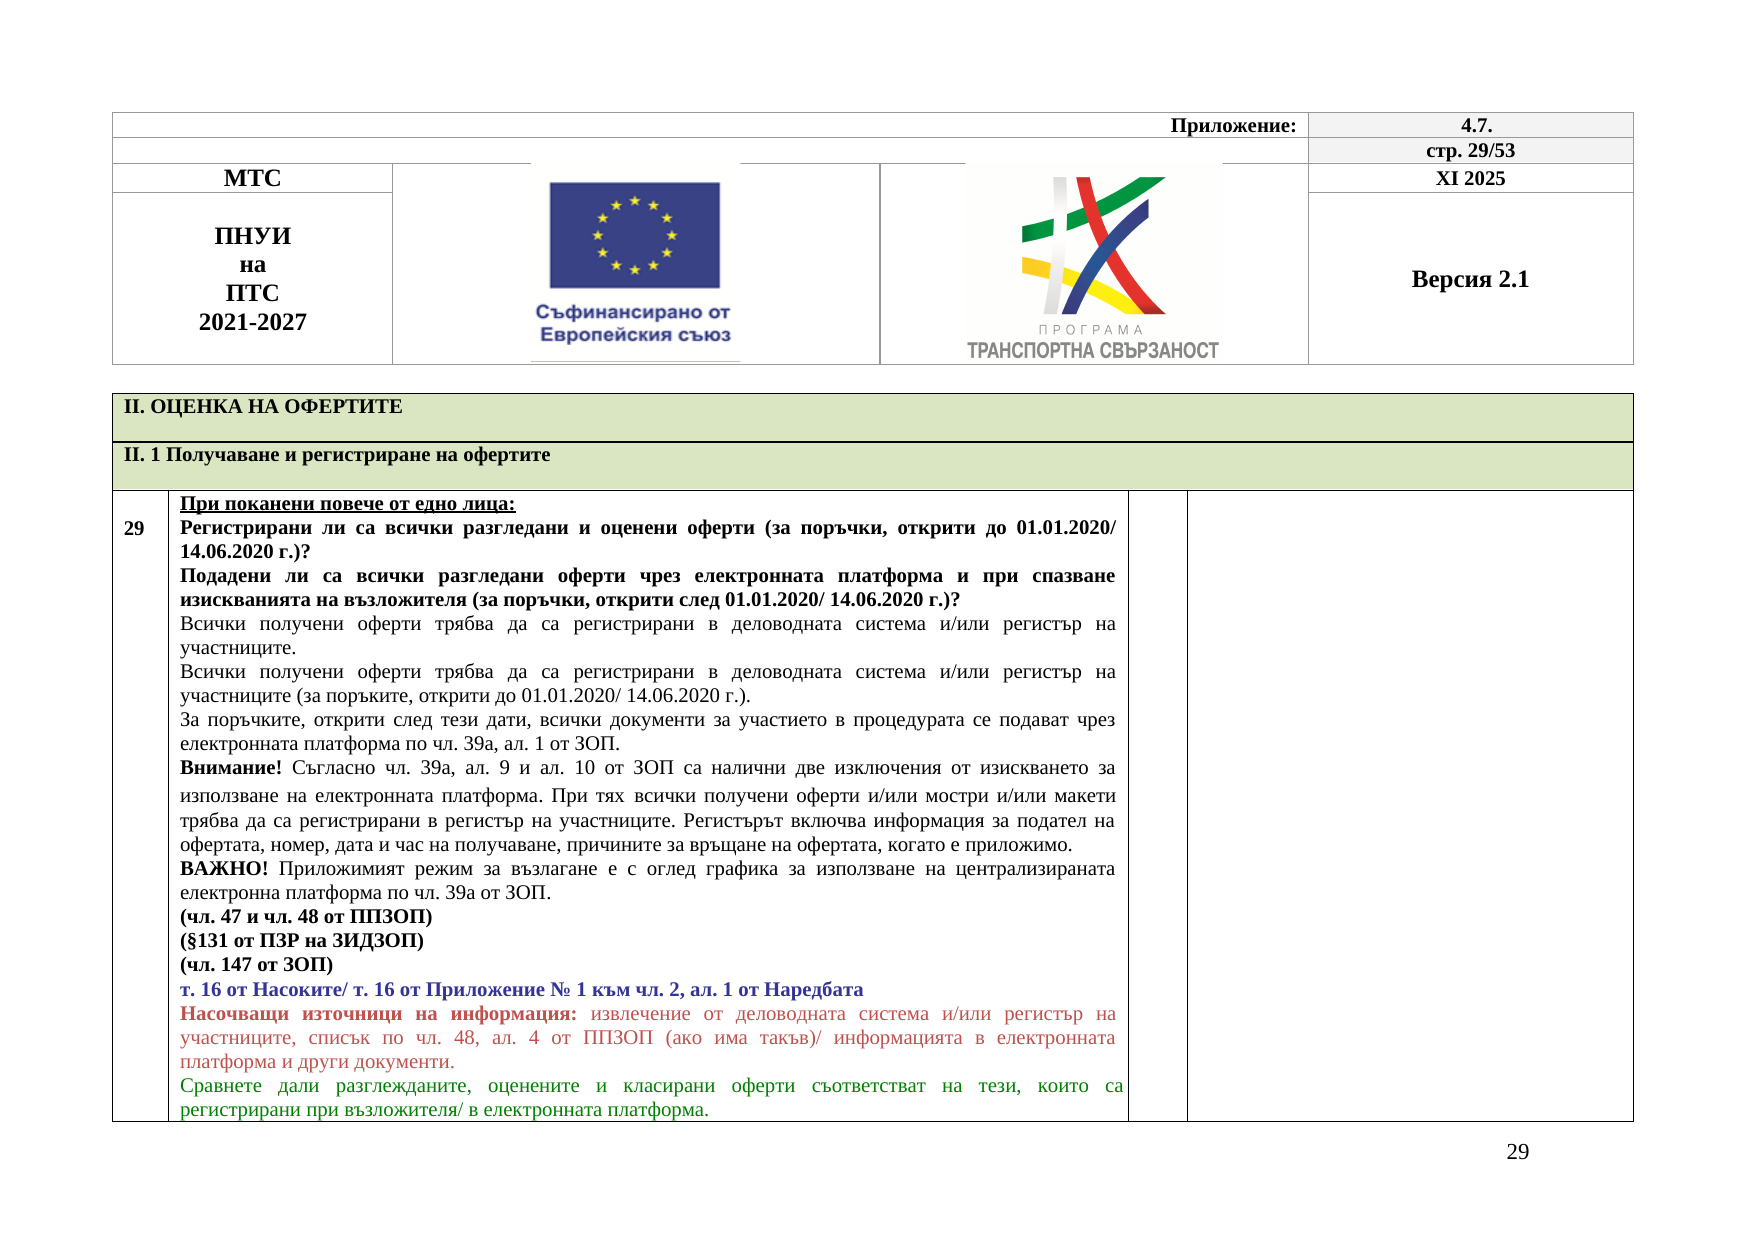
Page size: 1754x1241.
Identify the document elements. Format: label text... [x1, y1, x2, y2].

table_cell При поканени повече от едно лица: Регистрирани ли са всички разгледани и оценени оферти (за поръчки, открити до 01.01.2020/ 14.06.2020 г.)? Подадени ли са всички разгледани оферти чрез електронната платформа и при спазване изискванията на възложителя (за поръчки, открити след 01.01.2020/ 14.06.2020 г.)? Всички получени оферти трябва да са регистрирани в деловодната система и/или регистър на участниците. Всички получени оферти трябва да са регистрирани в деловодната система и/или регистър на участниците (за поръките, открити до 01.01.2020/ 14.06.2020 г.). За поръчките, открити след тези дати, всички документи за участието в процедурата се подават чрез електронната платформа по чл. 39а, ал. 1 от ЗОП. Внимание! Съгласно чл. 39а, ал. 9 и ал. 10 от ЗОП са налични две изключения от изискването за използване на електронната платформа. При тях всички получени оферти и/или мостри и/или макети трябва да са регистрирани в регистър на участниците. Регистърът включва информация за подател на офертата, номер, дата и час на получаване, причините за връщане на офертата, когато е приложимо. ВАЖНО! Приложимият режим за възлагане е с оглед графика за използване на централизираната електронна платформа по чл. 39а от ЗОП. (чл. 47 и чл. 48 от ППЗОП) (§131 от ПЗР на ЗИДЗОП) (чл. 147 от ЗОП) т. 16 от Насоките/ т. 16 от Приложение № 1 към чл. 2, ал. 1 от Наредбата Насочващи източници на информация: извлечение от деловодната система и/или регистър на участниците, списък по чл. 48, ал. 4 от ППЗОП (ако има такъв)/ информацията в електронната платформа и други документи. Сравнете дали разглежданите, оценените и класирани оферти съответстват на тези, които са регистрирани при възложителя/ в електронната платформа. Ако при получаване на офертите е съставен списък на чакащите пред мястото за получаване по чл. 48, ал. 4 от ППЗОП (за поръчки, открити до 01.01.2020/ 14.06.2020 г.), проверете дали регистрираните в крайния час за получаване оферти са на участници, които фигурират в списъка. Офертите на лица, които не фигурират в списъка/ електронната платформа и/или регистъра на получените документи, не следва да се приемат, отварят, разглеждат, оценяват и класират. [169, 491, 1128, 1121]
table_cell [1129, 491, 1187, 1121]
picture [965, 163, 1223, 364]
table_cell ІІ. 1 Получаване и регистриране на офертите [113, 443, 1633, 489]
table_cell ІІ. ОЦЕНКА НА ОФЕРТИТЕ [113, 394, 1633, 441]
picture [531, 163, 742, 363]
table_cell [1188, 491, 1633, 1121]
table_cell 29 [113, 491, 168, 1121]
